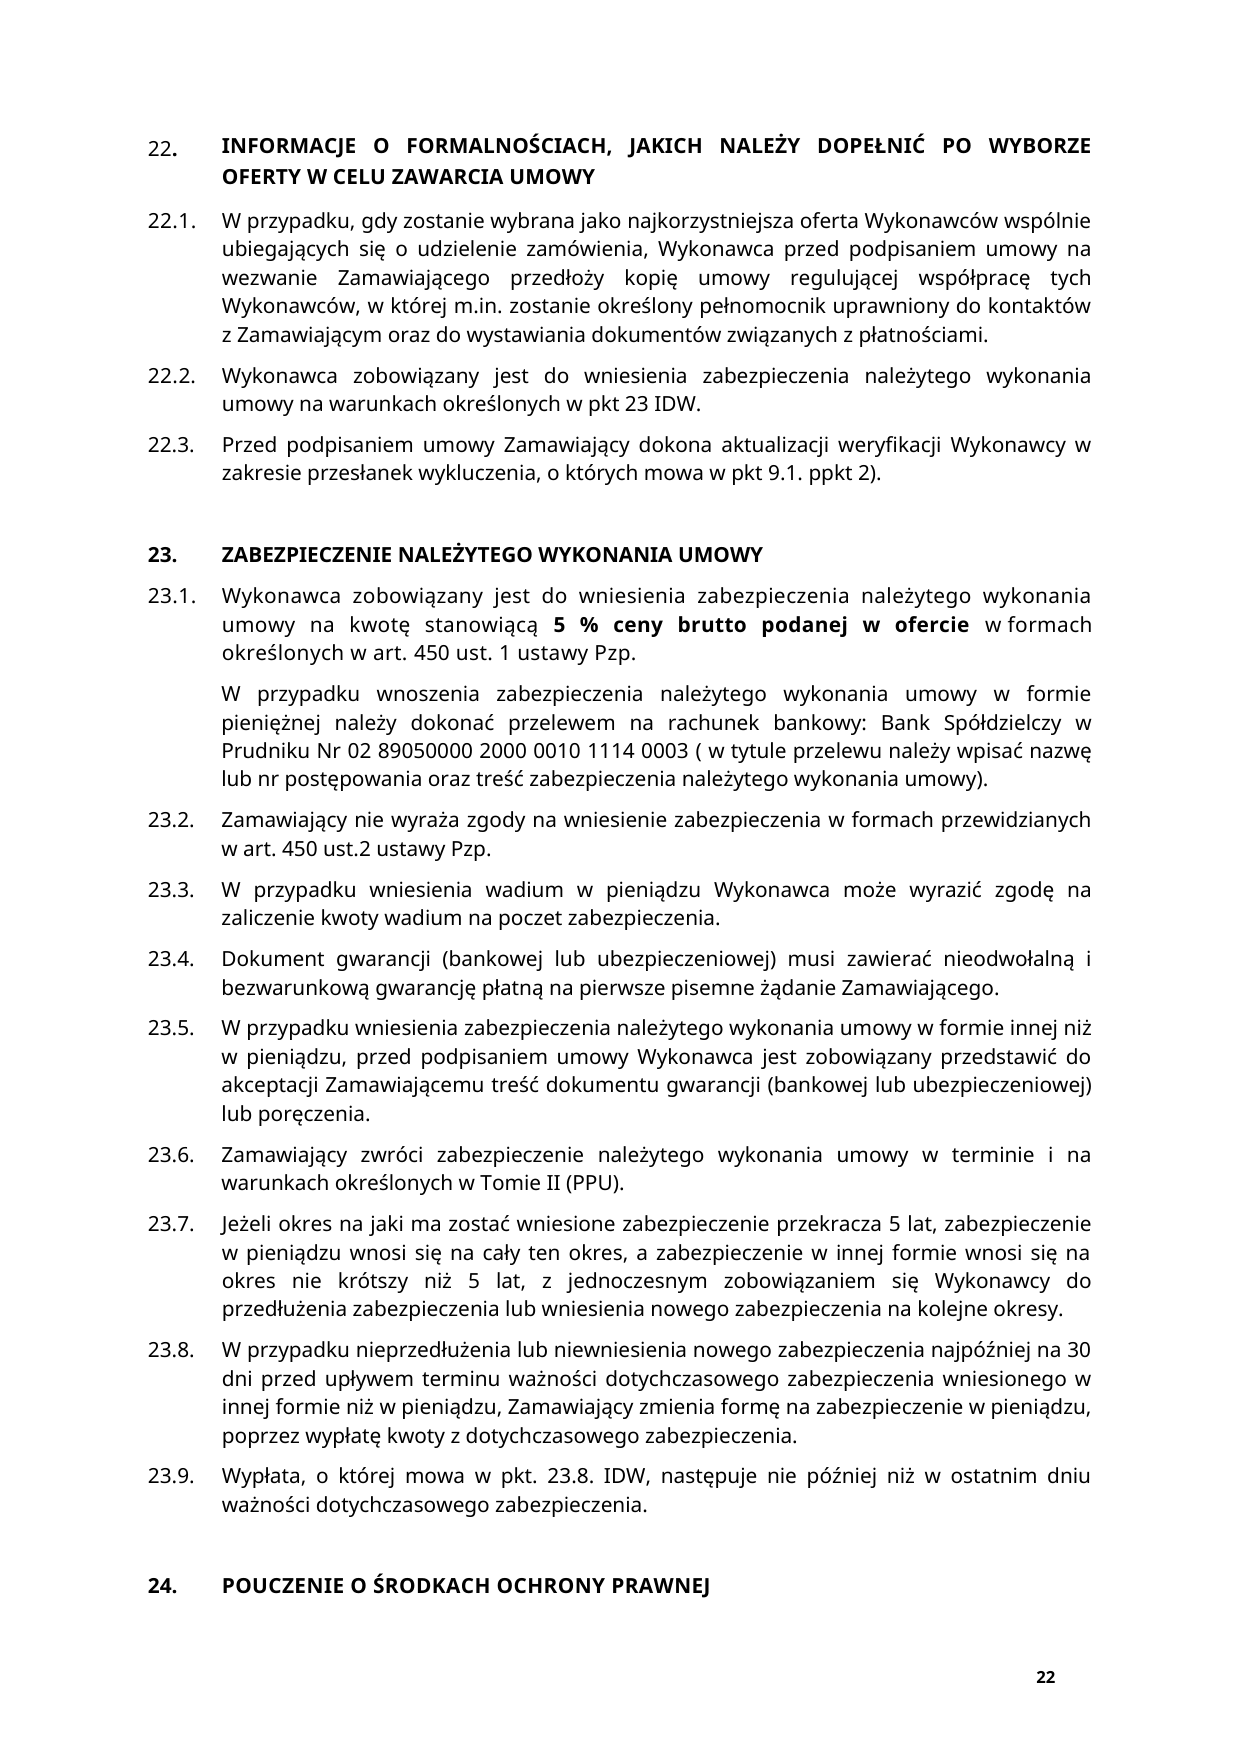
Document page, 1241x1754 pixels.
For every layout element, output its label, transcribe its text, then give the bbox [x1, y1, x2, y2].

text 23.1. Wykonawca zobowiązany jest do wniesienia zabezpieczenia należytego wykonania umowy na kwotę stanowiącą 5 % ceny brutto podanej w ofercie w formach określonych w art. 450 ust. 1 ustawy Pzp. [148, 581, 1092, 667]
text 22.3. Przed podpisaniem umowy Zamawiający dokona aktualizacji weryfikacji Wykonawcy w zakresie przesłanek wykluczenia, o których mowa w pkt 9.1. ppkt 2). [148, 430, 1092, 487]
text 23.5. W przypadku wniesienia zabezpieczenia należytego wykonania umowy w formie innej niż w pieniądzu, przed podpisaniem umowy Wykonawca jest zobowiązany przedstawić do akceptacji Zamawiającemu treść dokumentu gwarancji (bankowej lub ubezpieczeniowej) lub poręczenia. [148, 1013, 1092, 1127]
text 23.9. Wypłata, o której mowa w pkt. 23.8. IDW, następuje nie później niż w ostatnim dniu ważności dotychczasowego zabezpieczenia. [148, 1462, 1092, 1518]
text 22.2. Wykonawca zobowiązany jest do wniesienia zabezpieczenia należytego wykonania umowy na warunkach określonych w pkt 23 IDW. [148, 361, 1092, 418]
text 23.4. Dokument gwarancji (bankowej lub ubezpieczeniowej) musi zawierać nieodwołalną i bezwarunkową gwarancję płatną na pierwsze pisemne żądanie Zamawiającego. [148, 944, 1092, 1001]
text 23. ZABEZPIECZENIE NALEŻYTEGO WYKONANIA UMOWY [148, 540, 1092, 569]
text 24. POUCZENIE O ŚRODKACH OCHRONY PRAWNEJ [148, 1572, 1092, 1600]
text 23.3. W przypadku wniesienia wadium w pieniądzu Wykonawca może wyrazić zgodę na zaliczenie kwoty wadium na poczet zabezpieczenia. [148, 875, 1092, 932]
text 23.6. Zamawiający zwróci zabezpieczenie należytego wykonania umowy w terminie i na warunkach określonych w Tomie II (PPU). [148, 1140, 1092, 1197]
text W przypadku wnoszenia zabezpieczenia należytego wykonania umowy w formie pieniężnej należy dokonać przelewem na rachunek bankowy: Bank Spółdzielczy w Prudniku Nr 02 89050000 2000 0010 1114 0003 ( w tytule przelewu należy wpisać nazwę lub nr postępowania oraz treść zabezpieczenia należytego wykonania umowy). [148, 679, 1092, 793]
text 22. INFORMACJE O FORMALNOŚCIACH, JAKICH NALEŻY DOPEŁNIĆ PO WYBORZE OFERTY W CELU ZAWARCIA UMOWY [148, 131, 1092, 193]
text 23.8. W przypadku nieprzedłużenia lub niewniesienia nowego zabezpieczenia najpóźniej na 30 dni przed upływem terminu ważności dotychczasowego zabezpieczenia wniesionego w innej formie niż w pieniądzu, Zamawiający zmienia formę na zabezpieczenie w pieniądzu, poprzez wypłatę kwoty z dotychczasowego zabezpieczenia. [148, 1335, 1092, 1449]
text 23.7. Jeżeli okres na jaki ma zostać wniesione zabezpieczenie przekracza 5 lat, zabezpieczenie w pieniądzu wnosi się na cały ten okres, a zabezpieczenie w innej formie wnosi się na okres nie krótszy niż 5 lat, z jednoczesnym zobowiązaniem się Wykonawcy do przedłużenia zabezpieczenia lub wniesienia nowego zabezpieczenia na kolejne okresy. [148, 1209, 1092, 1323]
text 22.1. W przypadku, gdy zostanie wybrana jako najkorzystniejsza oferta Wykonawców wspólnie ubiegających się o udzielenie zamówienia, Wykonawca przed podpisaniem umowy na wezwanie Zamawiającego przedłoży kopię umowy regulującej współpracę tych Wykonawców, w której m.in. zostanie określony pełnomocnik uprawniony do kontaktów z Zamawiającym oraz do wystawiania dokumentów związanych z płatnościami. [148, 206, 1092, 348]
text 23.2. Zamawiający nie wyraża zgody na wniesienie zabezpieczenia w formach przewidzianych w art. 450 ust.2 ustawy Pzp. [148, 805, 1092, 862]
